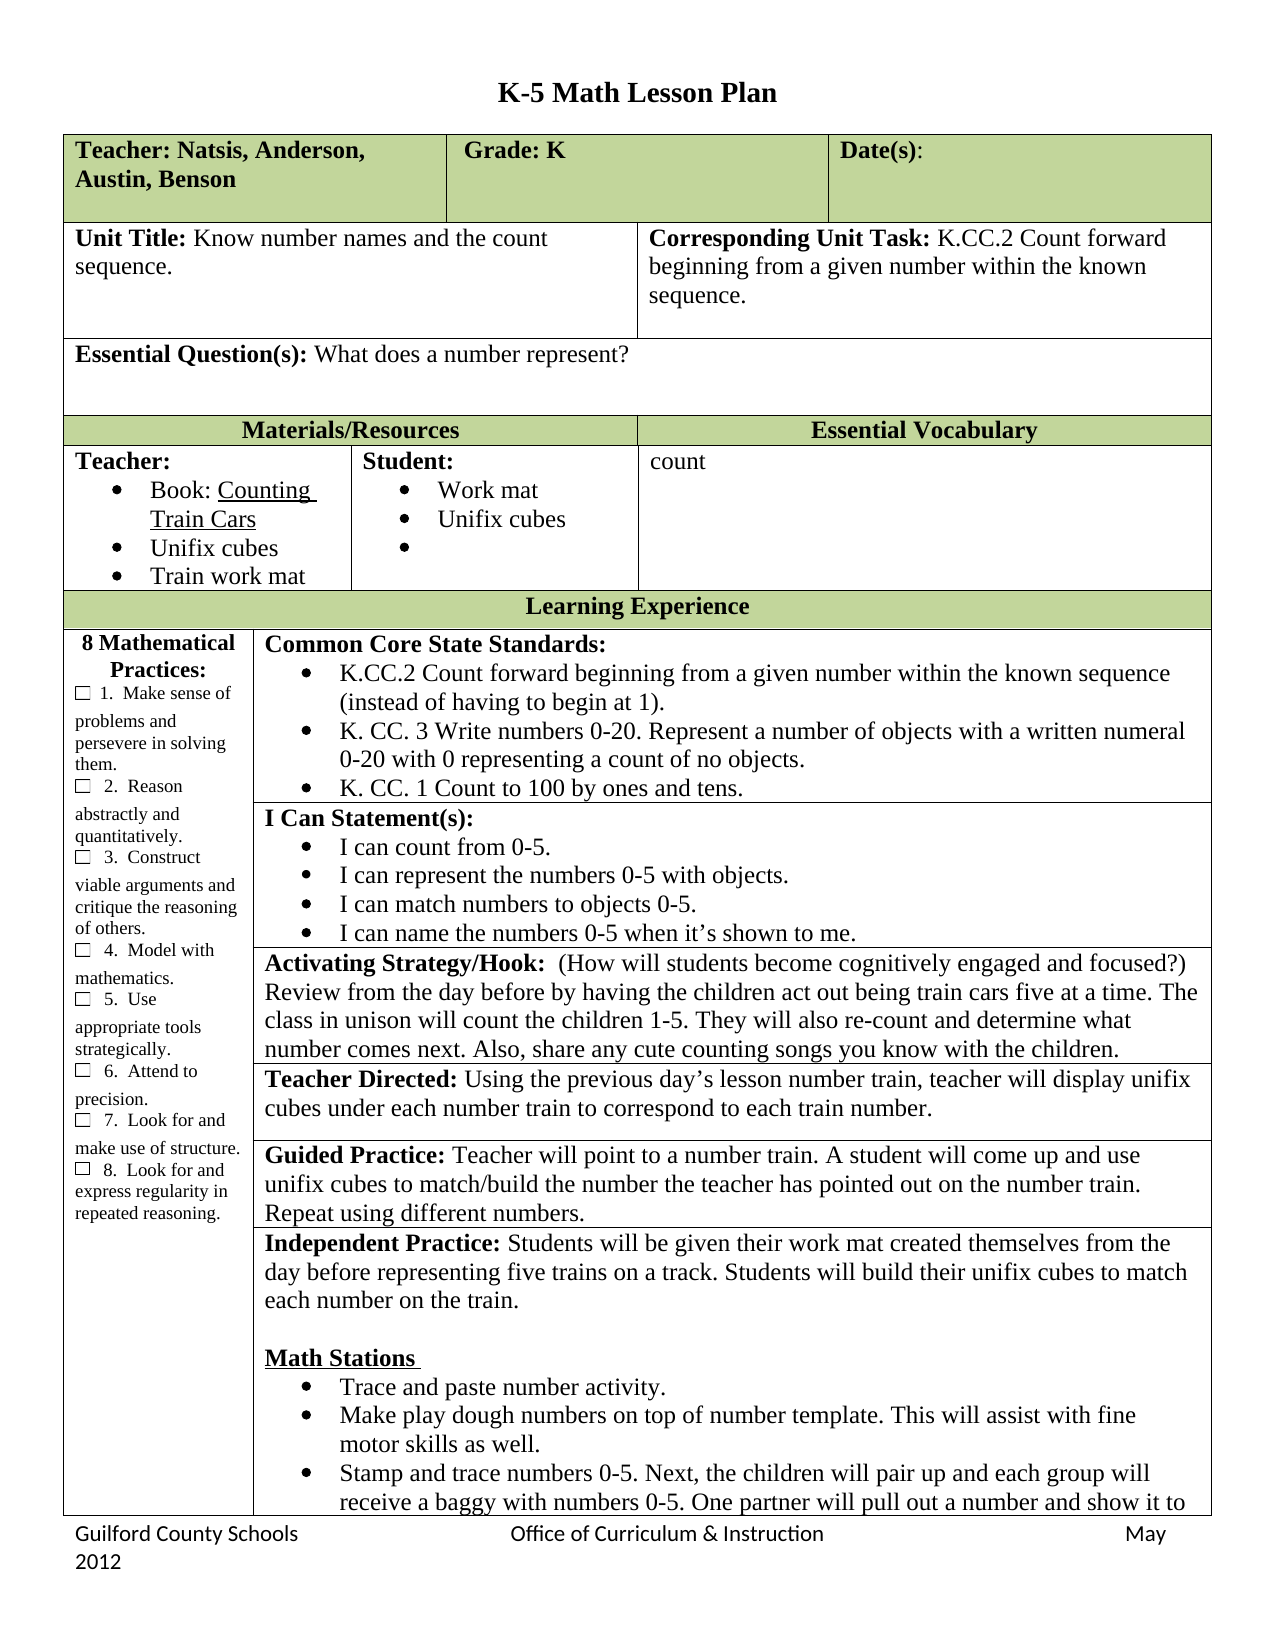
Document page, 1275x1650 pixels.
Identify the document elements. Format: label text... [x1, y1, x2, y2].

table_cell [254, 1228, 1211, 1515]
picture [75, 1113, 91, 1127]
table_cell Teacher: Book: Counting Train Cars Unifix cubes Train work mat [64, 446, 351, 590]
table_cell Guided Practice: Teacher will point to a number train. A student will come up and use unifix cubes to match/build the number the teacher has pointed out on the number train. Repeat using different numbers. [254, 1141, 1211, 1227]
table_cell Essential Question(s): What does a number represent? [64, 339, 1211, 414]
table_cell Materials/Resources [64, 416, 637, 445]
table_cell 8 Mathematical Practices: 1. Make sense of problems and persevere in solving them. 2. Reason abstractly and quantitatively. 3. Construct viable arguments and critique the reasoning of others. 4. Model with mathematics. 5. Use appropriate tools strategically. 6. Attend to precision. 7. Look for and make use of structure. 8. Look for and express regularity in repeated reasoning. [64, 630, 253, 1515]
table_cell Teacher Directed: Using the previous day’s lesson number train, teacher will display unifix cubes under each number train to correspond to each train number. [254, 1064, 1211, 1139]
table_header Date(s): [829, 135, 1211, 222]
table_header Grade: K [447, 135, 828, 222]
table_cell Student: Work mat Unifix cubes [352, 446, 638, 590]
table_cell count [639, 446, 1211, 590]
table_header Teacher: Natsis, Anderson, Austin, Benson [64, 135, 446, 222]
table_cell Common Core State Standards: K.CC.2 Count forward beginning from a given number within the known sequence (instead of having to begin at 1). K. CC. 3 Write numbers 0-20. Represent a number of objects with a written numeral 0-20 with 0 representing a count of no objects. K. CC. 1 Count to 100 by ones and tens. [254, 630, 1211, 802]
table_cell Learning Experience [64, 591, 1211, 628]
table_cell I Can Statement(s): I can count from 0-5. I can represent the numbers 0-5 with objects. I can match numbers to objects 0-5. I can name the numbers 0-5 when it’s shown to me. [254, 803, 1211, 947]
table_cell Unit Title: Know number names and the count sequence. [64, 223, 637, 338]
picture [75, 1063, 91, 1077]
picture [75, 686, 91, 700]
picture [75, 992, 91, 1006]
text K-5 Math Lesson Plan [75, 75, 1200, 108]
picture [75, 943, 91, 957]
table_cell Corresponding Unit Task: K.CC.2 Count forward beginning from a given number within the known sequence. [638, 223, 1211, 338]
picture [75, 850, 91, 864]
table_cell Essential Vocabulary [638, 416, 1211, 445]
picture [75, 779, 91, 793]
table_cell Activating Strategy/Hook: (How will students become cognitively engaged and focused?) Review from the day before by having the children act out being train cars five at a time. The class in unison will count the children 1-5. They will also re-count and determine what number comes next. Also, share any cute counting songs you know with the children. [254, 948, 1211, 1063]
